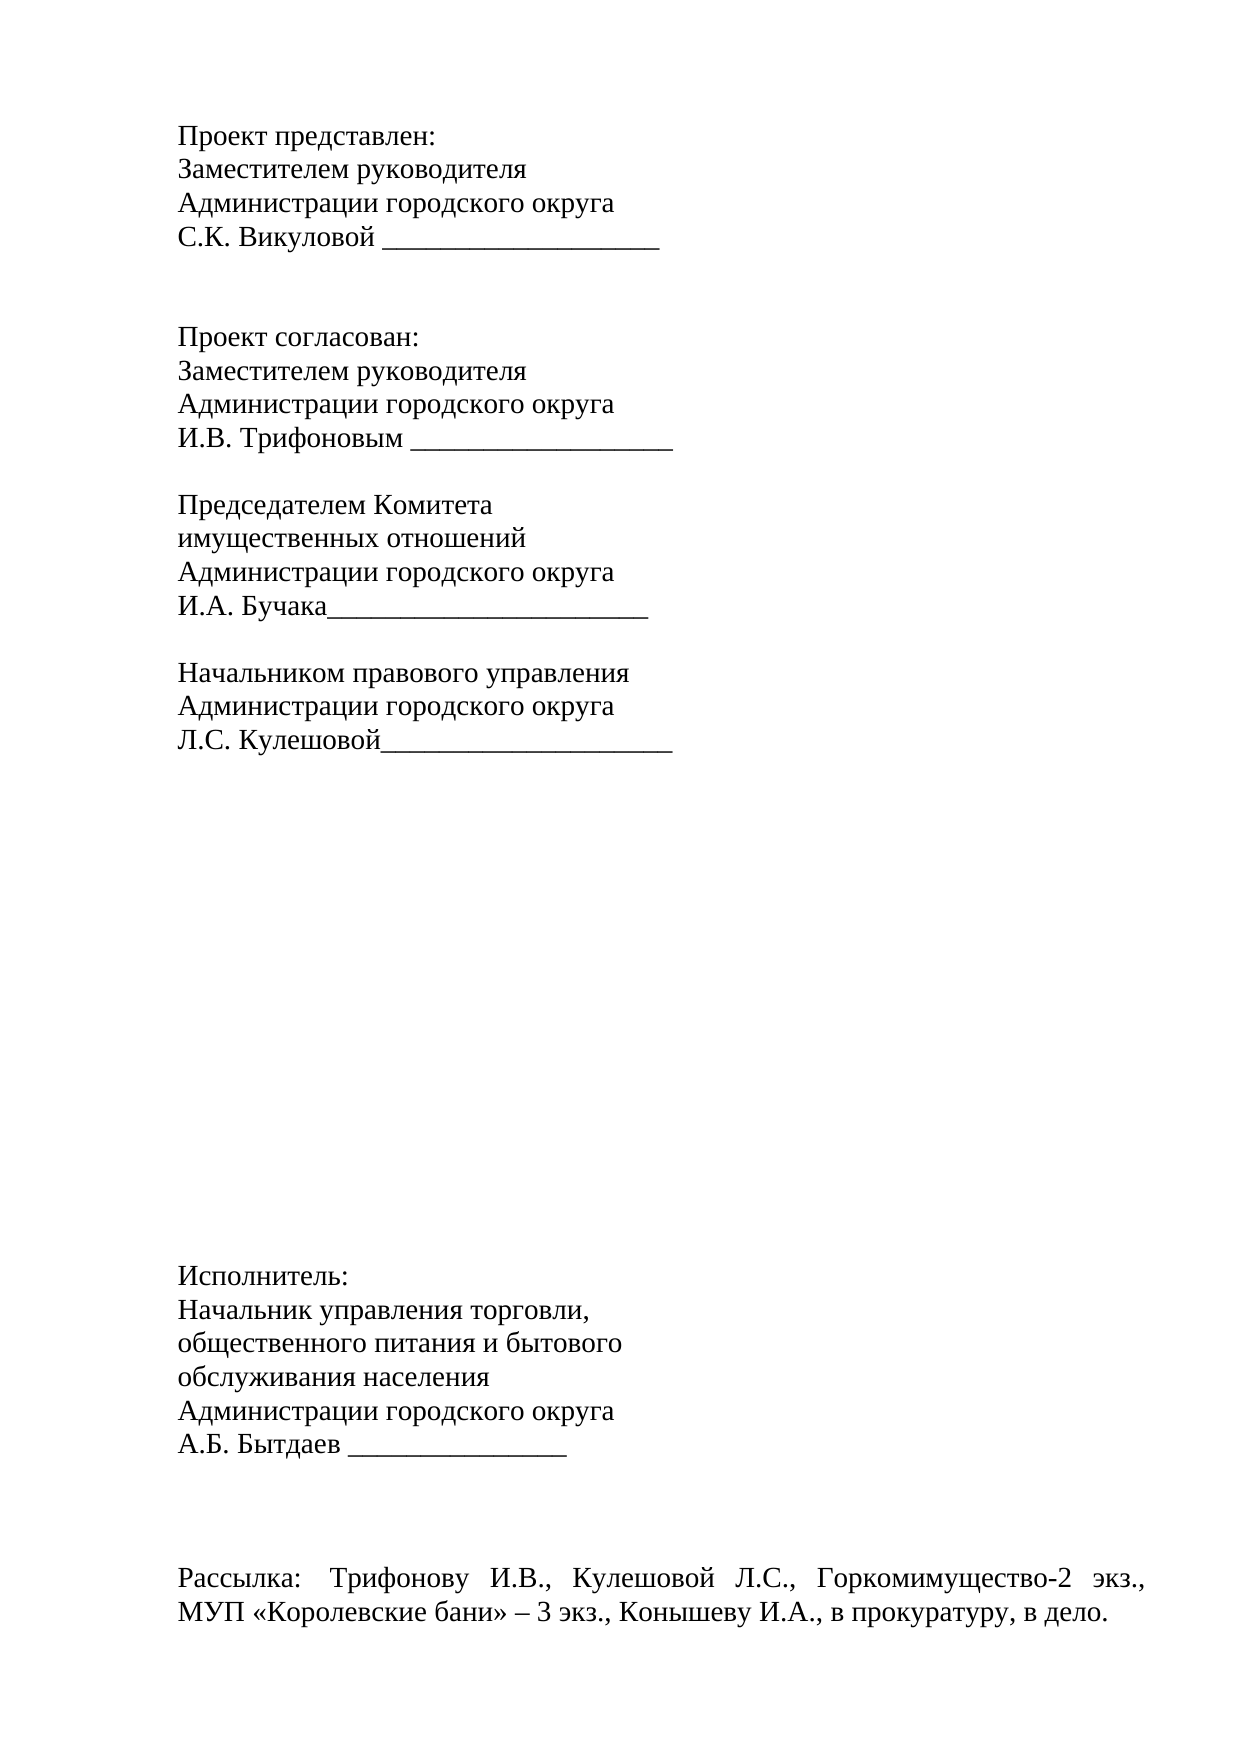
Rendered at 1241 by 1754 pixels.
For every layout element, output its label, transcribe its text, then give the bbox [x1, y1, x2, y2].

text Л.С. Кулешовой____________________ [177, 722, 1166, 755]
text Председателем Комитета [177, 487, 1166, 521]
text Заместителем руководителя [177, 353, 1166, 386]
text Администрации городского округа [177, 386, 1166, 420]
text Начальник управления торговли, [177, 1292, 1166, 1326]
text обслуживания населения [177, 1359, 1166, 1393]
text И.В. Трифоновым __________________ [177, 420, 1166, 453]
text И.А. Бучака______________________ [177, 588, 1166, 621]
text Администрации городского округа [177, 1393, 1166, 1426]
text Рассылка: Трифонову И.В., Кулешовой Л.С., Горкомимущество-2 экз., МУП «Королевские бани» – 3 экз., Конышеву И.А., в прокуратуру, в дело. [177, 1560, 1166, 1627]
text общественного питания и бытового [177, 1326, 1166, 1359]
text Администрации городского округа [177, 554, 1166, 588]
text Заместителем руководителя [177, 152, 1166, 185]
text С.К. Викуловой ___________________ [177, 219, 1166, 252]
text Проект согласован: [177, 319, 1166, 353]
text Проект представлен: [177, 118, 1166, 152]
text Администрации городского округа [177, 185, 1166, 219]
text Начальником правового управления [177, 655, 1166, 688]
text имущественных отношений [177, 521, 1166, 554]
text Исполнитель: [177, 1258, 1166, 1292]
text А.Б. Бытдаев _______________ [177, 1426, 1166, 1460]
text Администрации городского округа [177, 688, 1166, 722]
